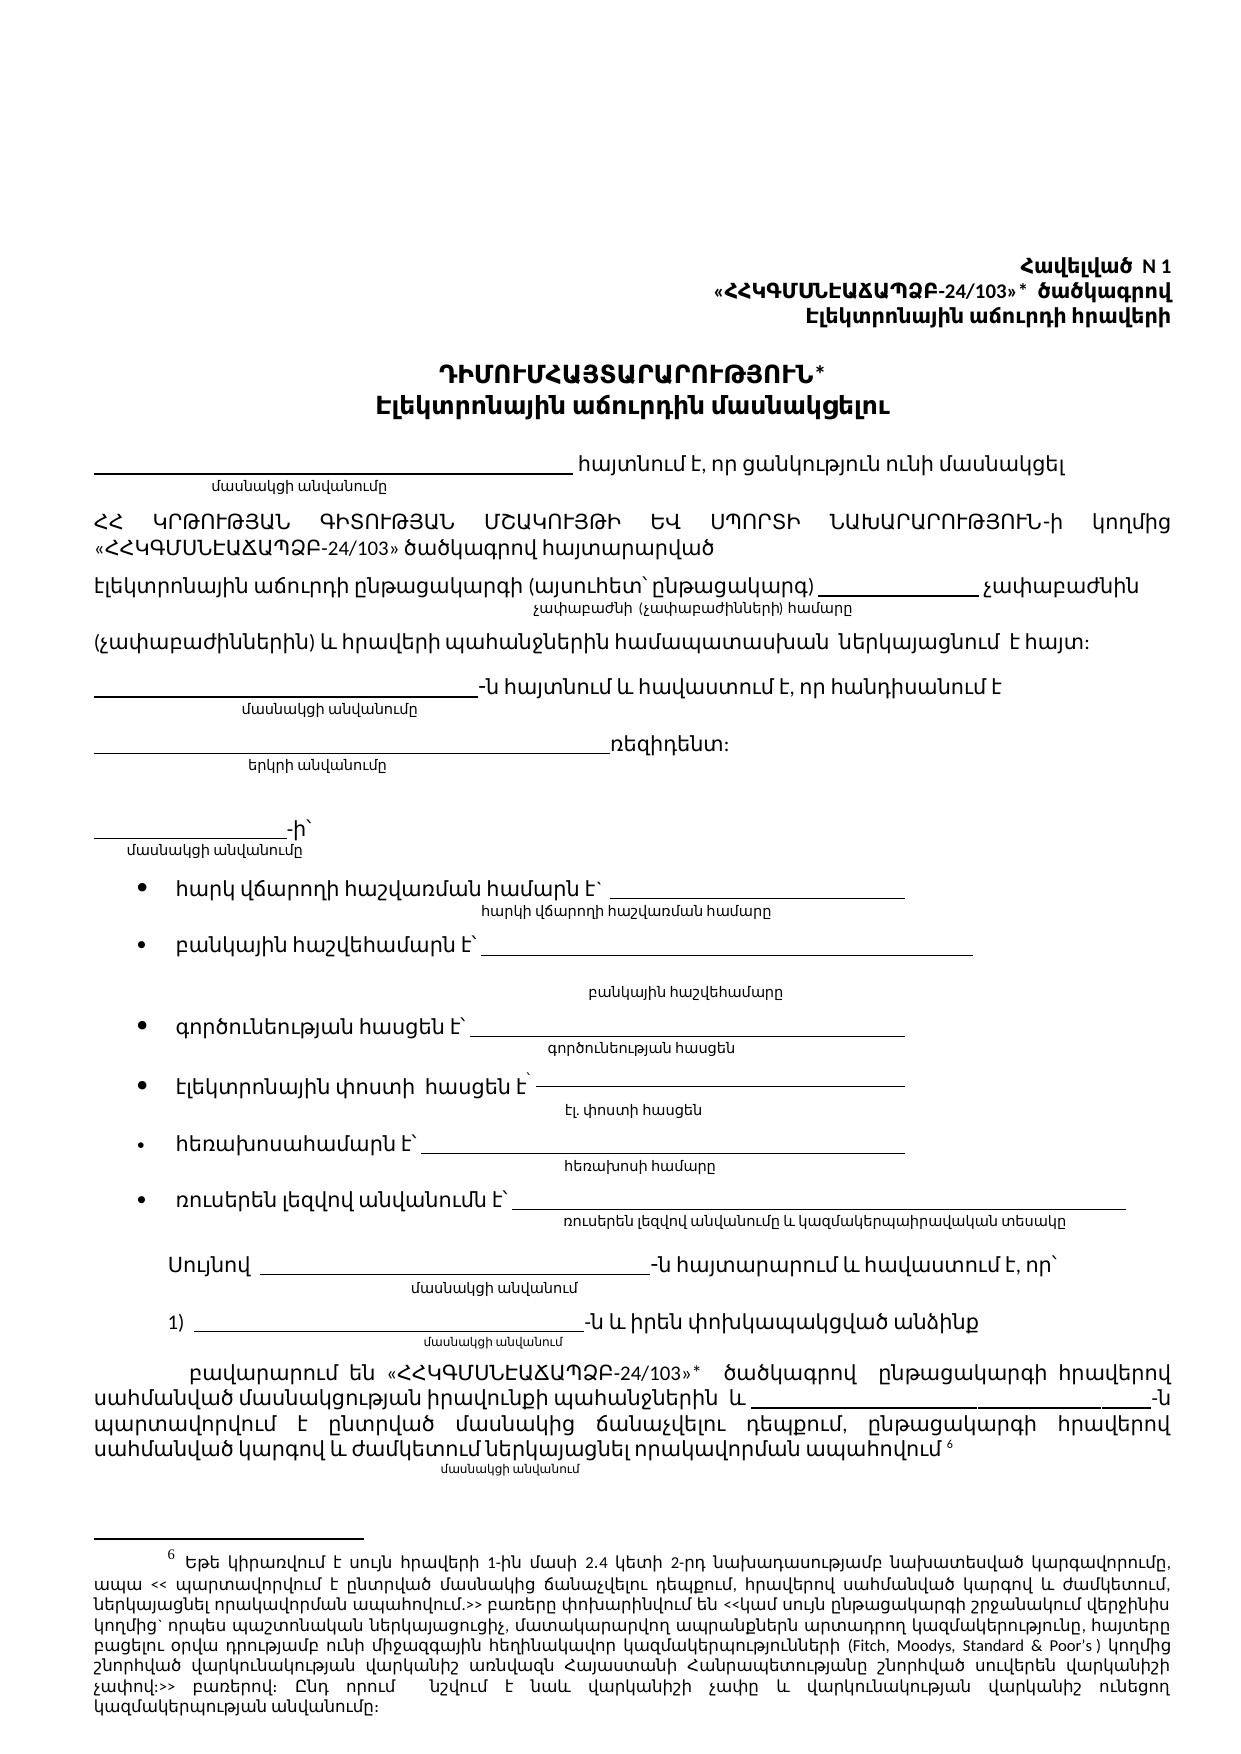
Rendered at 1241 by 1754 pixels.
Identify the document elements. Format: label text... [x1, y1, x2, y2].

text մասնակցի անվանում [94, 1462, 1171, 1487]
list էլեկտրոնային փոստի հասցեն է՝ [138, 1070, 1171, 1101]
list հարկ վճարողի հաշվառման համարն է` [138, 872, 1171, 902]
text հեռախոսի համարը [462, 1157, 1171, 1187]
text բանկային հաշվեհամարը [94, 983, 1171, 1014]
subtitle Էլեկտրոնային աճուրդին մասնակցելու [94, 390, 1171, 421]
text էլ. փոստի հասցեն [94, 1101, 1171, 1131]
text հարկի վճարողի հաշվառման համարը [94, 902, 1171, 933]
text -ի՝ [94, 816, 1171, 841]
text մասնակցի անվանումը [94, 477, 1171, 507]
text (չափաբաժիններին) և հրավերի պահանջներին համապատասխան ներկայացնում է հայտ: [94, 629, 1171, 655]
text ՀՀ ԿՐԹՈՒԹՅԱՆ ԳԻՏՈՒԹՅԱՆ ՄՇԱԿՈՒՅԹԻ ԵՎ ՍՊՈՐՏԻ ՆԱԽԱՐԱՐՈՒԹՅՈՒՆ-ի կողմից «ՀՀԿԳՄՍՆԷԱՃԱՊՁԲ-24/103» ծածկագրով հայտարարված [94, 507, 1171, 561]
text ԴԻՄՈՒՄՀԱՅՏԱՐԱՐՈՒԹՅՈՒՆ* [94, 360, 1171, 390]
text Սույնով -ն հայտարարում և հավաստում է, որ՝ [94, 1248, 1171, 1279]
text -ն հայտնում և հավաստում է, որ հանդիսանում է [94, 670, 1171, 701]
text ռեզիդենտ: [94, 731, 1171, 756]
list գործունեության հասցեն է՝ [138, 1014, 1171, 1040]
text էլեկտրոնային աճուրդի ընթացակարգի (այսուհետ՝ ընթացակարգ) չափաբաժնին [94, 573, 1171, 599]
text «ՀՀԿԳՄՍՆԷԱՃԱՊՁԲ-24/103»* ծածկագրով [94, 278, 1171, 304]
list բանկային հաշվեհամարն է՝ [138, 933, 1171, 983]
text մասնակցի անվանում [94, 1279, 1171, 1309]
text մասնակցի անվանում [94, 1335, 1171, 1360]
text ռուսերեն լեզվով անվանումը և կազմակերպաիրավական տեսակը [94, 1213, 1171, 1243]
list ռուսերեն լեզվով անվանումն է՝ [138, 1187, 1171, 1213]
text գործունեության հասցեն [94, 1040, 1171, 1070]
text Էլեկտրոնային աճուրդի հրավերի [94, 304, 1171, 329]
text հայտնում է, որ ցանկություն ունի մասնակցել [94, 451, 1171, 477]
text բավարարում են «ՀՀԿԳՄՍՆԷԱՃԱՊՁԲ-24/103»* ծածկագրով ընթացակարգի հրավերով սահմանված մասնակցության իրավունքի պահանջներին և -ն պարտավորվում է ընտրված մասնակից ճանաչվելու դեպքում, ընթացակարգի հրավերով սահմանված կարգով և ժամկետում ներկայացնել որակավորման ապահովում [94, 1360, 1171, 1462]
text մասնակցի անվանումը [94, 841, 1171, 872]
list հեռախոսահամարն է՝ [138, 1131, 1171, 1157]
text մասնակցի անվանումը [94, 701, 1171, 731]
text Հավելված N 1 [94, 253, 1171, 278]
text երկրի անվանումը [94, 756, 1171, 787]
text 1) -ն և իրեն փոխկապակցված անձինք [94, 1309, 1171, 1335]
text չափաբաժնի (չափաբաժինների) համարը [94, 599, 1171, 629]
